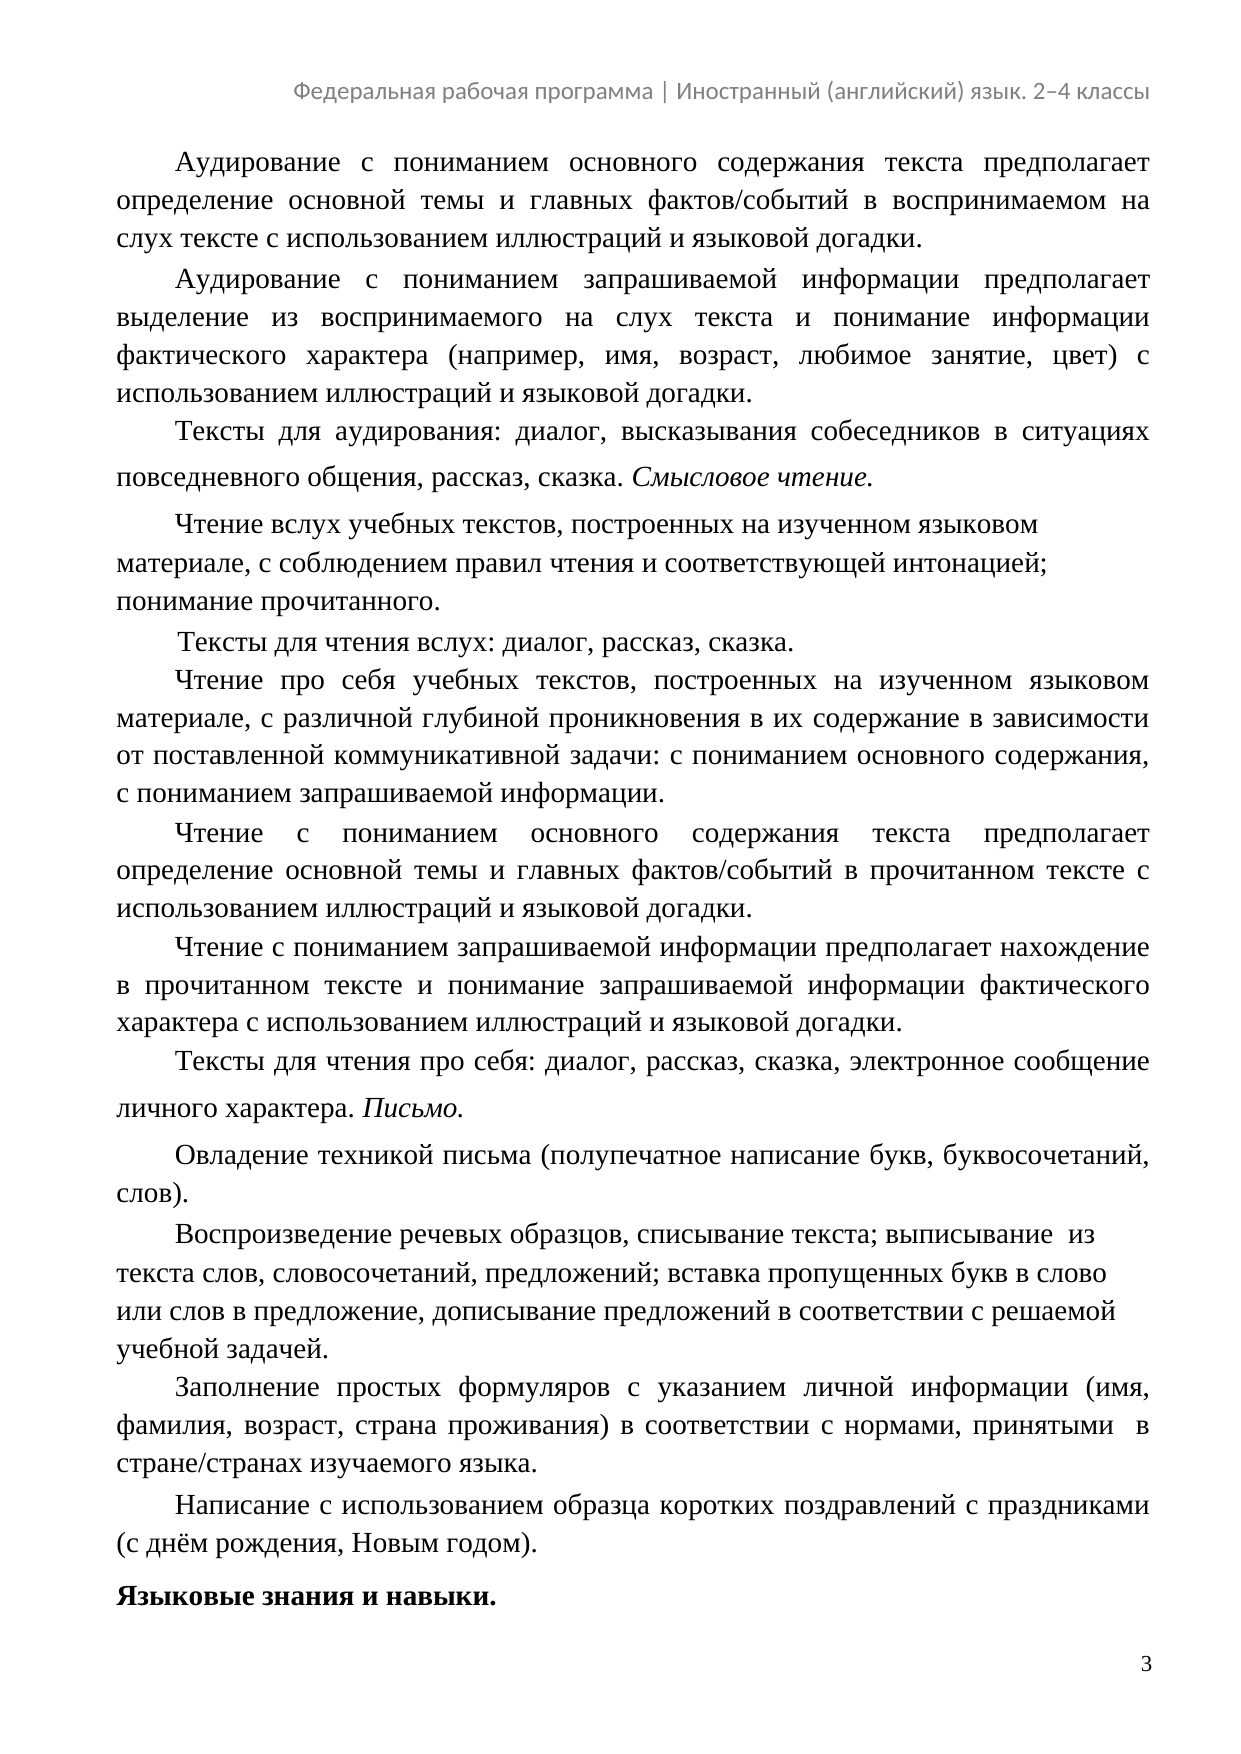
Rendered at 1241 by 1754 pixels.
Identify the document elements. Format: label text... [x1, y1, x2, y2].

text Тексты для аудирования: диалог, высказывания собеседников в ситуациях повседневного общения, рассказ, сказка. Смысловое чтение. [116, 413, 1151, 493]
text Овладение техникой письма (полупечатное написание букв, буквосочетаний, слов). [116, 1137, 1151, 1208]
text Тексты для чтения вслух: диалог, рассказ, сказка. [177, 624, 1151, 658]
text Аудирование с пониманием основного содержания текста предполагает определение основной темы и главных фактов/событий в воспринимаемом на слух тексте с использованием иллюстраций и языковой догадки. [116, 144, 1151, 253]
text Чтение вслух учебных текстов, построенных на изученном языковом материале, с соблюдением правил чтения и соответствующей интонацией; понимание прочитанного. [116, 506, 1152, 616]
text Чтение с пониманием запрашиваемой информации предполагает нахождение в прочитанном тексте и понимание запрашиваемой информации фактического характера с использованием иллюстраций и языковой догадки. [116, 929, 1151, 1038]
text Тексты для чтения про себя: диалог, рассказ, сказка, электронное сообщение личного характера. Письмо. [116, 1043, 1151, 1124]
text Языковые знания и навыки. [116, 1578, 1152, 1611]
text Заполнение простых формуляров с указанием личной информации (имя, фамилия, возраст, страна проживания) в соответствии с нормами, принятыми в стране/странах изучаемого языка. [116, 1369, 1151, 1479]
text Написание с использованием образца коротких поздравлений с праздниками (с днём рождения, Новым годом). [116, 1487, 1151, 1558]
text Чтение с пониманием основного содержания текста предполагает определение основной темы и главных фактов/событий в прочитанном тексте с использованием иллюстраций и языковой догадки. [116, 815, 1151, 924]
text Воспроизведение речевых образцов, списывание текста; выписывание из текста слов, словосочетаний, предложений; вставка пропущенных букв в слово или слов в предложение, дописывание предложений в соответствии с решаемой учебной задачей. [116, 1217, 1152, 1365]
text Аудирование с пониманием запрашиваемой информации предполагает выделение из воспринимаемого на слух текста и понимание информации фактического характера (например, имя, возраст, любимое занятие, цвет) с использованием иллюстраций и языковой догадки. [116, 261, 1151, 408]
text Чтение про себя учебных текстов, построенных на изученном языковом материале, с различной глубиной проникновения в их содержание в зависимости от поставленной коммуникативной задачи: с пониманием основного содержания, с пониманием запрашиваемой информации. [116, 662, 1151, 809]
